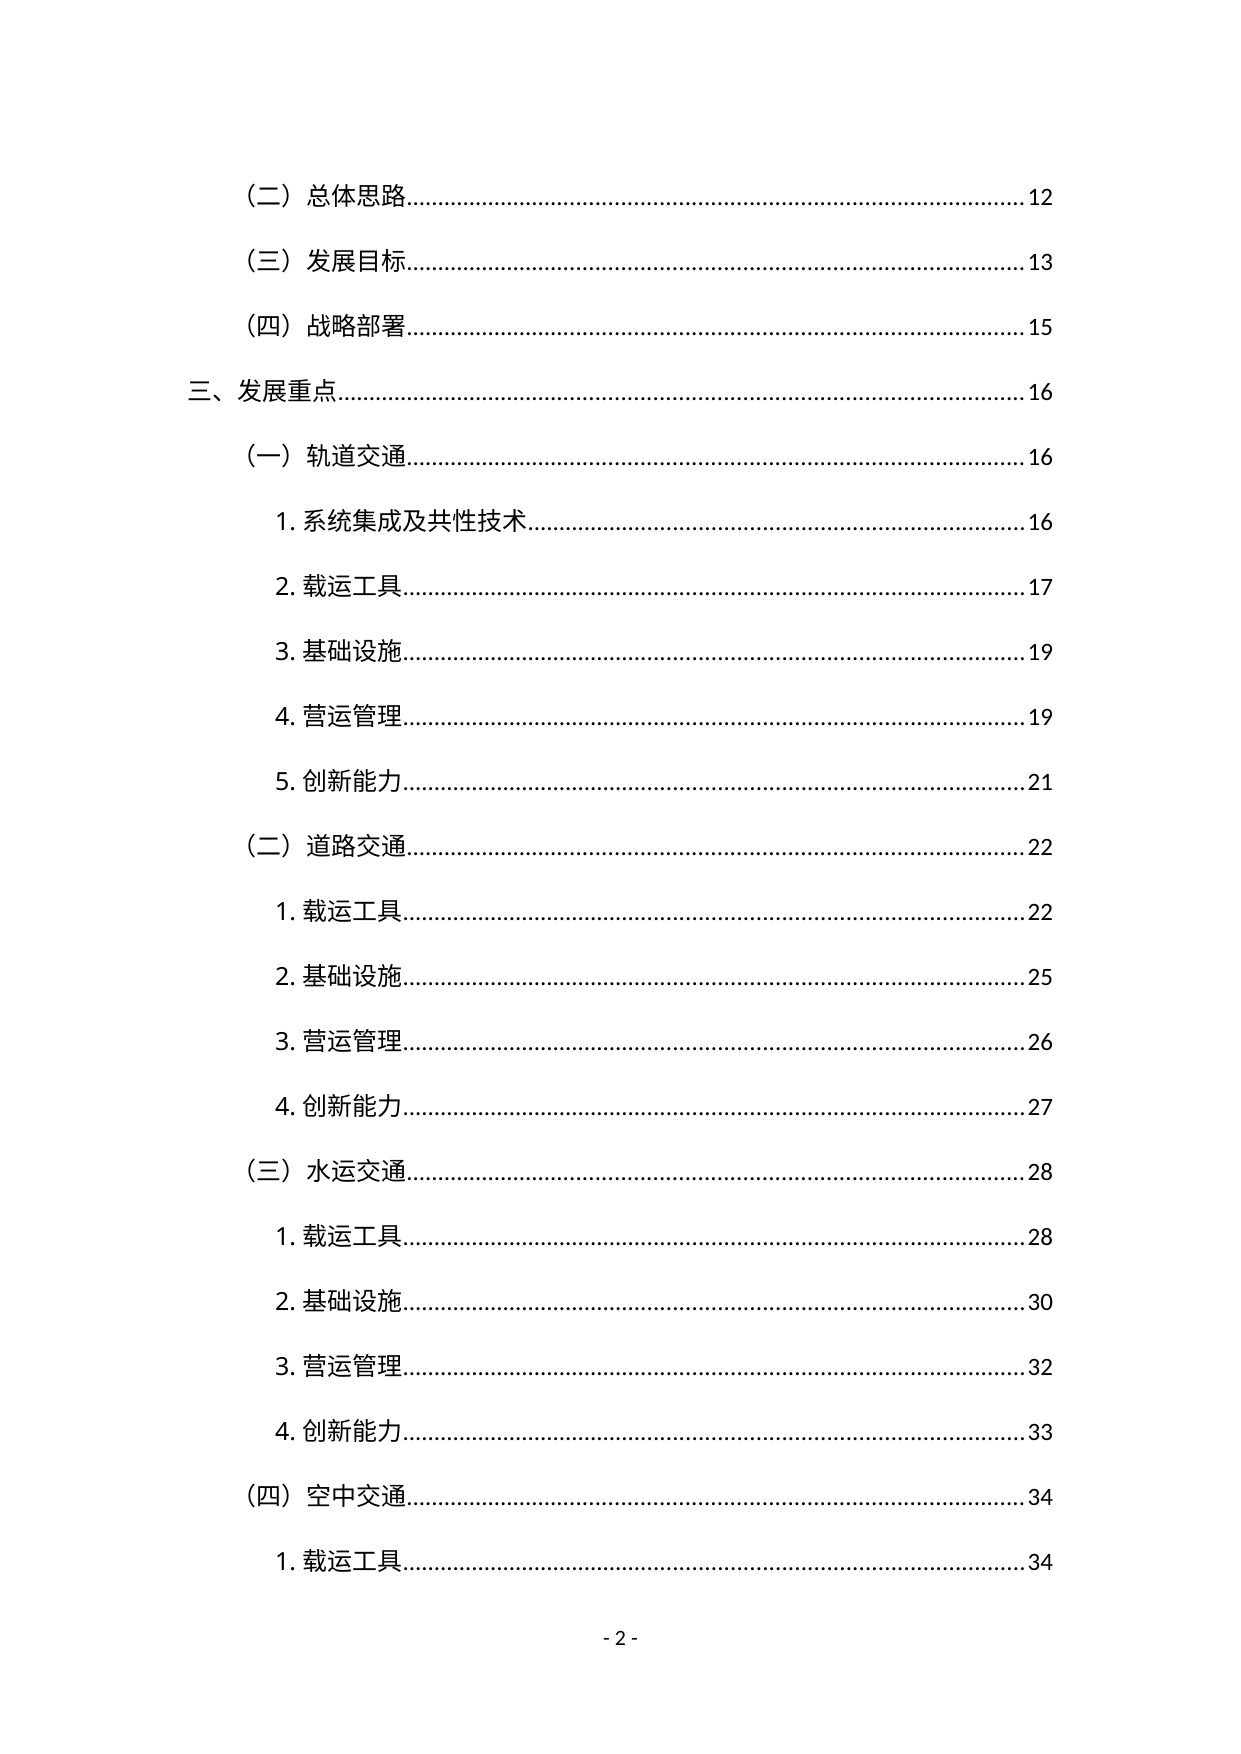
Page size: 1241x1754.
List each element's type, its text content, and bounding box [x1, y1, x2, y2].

text （三）水运交通 28 [231, 1137, 1053, 1202]
text （二）道路交通 22 [231, 812, 1053, 877]
text 1. 系统集成及共性技术 16 [275, 487, 1053, 552]
text 3. 营运管理 32 [275, 1332, 1053, 1397]
text 3. 基础设施 19 [275, 617, 1053, 682]
text 1. 载运工具 34 [275, 1527, 1053, 1592]
text 三、发展重点 16 [187, 357, 1053, 422]
text （四）战略部署 15 [231, 292, 1053, 357]
text 4. 创新能力 33 [275, 1397, 1053, 1462]
text （四）空中交通 34 [231, 1462, 1053, 1527]
text （一）轨道交通 16 [231, 422, 1053, 487]
text （二）总体思路 12 [231, 162, 1053, 227]
text 2. 载运工具 17 [275, 552, 1053, 617]
text 5. 创新能力 21 [275, 747, 1053, 812]
text 1. 载运工具 22 [275, 877, 1053, 942]
text 2. 基础设施 25 [275, 942, 1053, 1007]
text 4. 营运管理 19 [275, 682, 1053, 747]
text 4. 创新能力 27 [275, 1072, 1053, 1137]
text （三）发展目标 13 [231, 227, 1053, 292]
text 1. 载运工具 28 [275, 1202, 1053, 1267]
text 2. 基础设施 30 [275, 1267, 1053, 1332]
text 3. 营运管理 26 [275, 1007, 1053, 1072]
